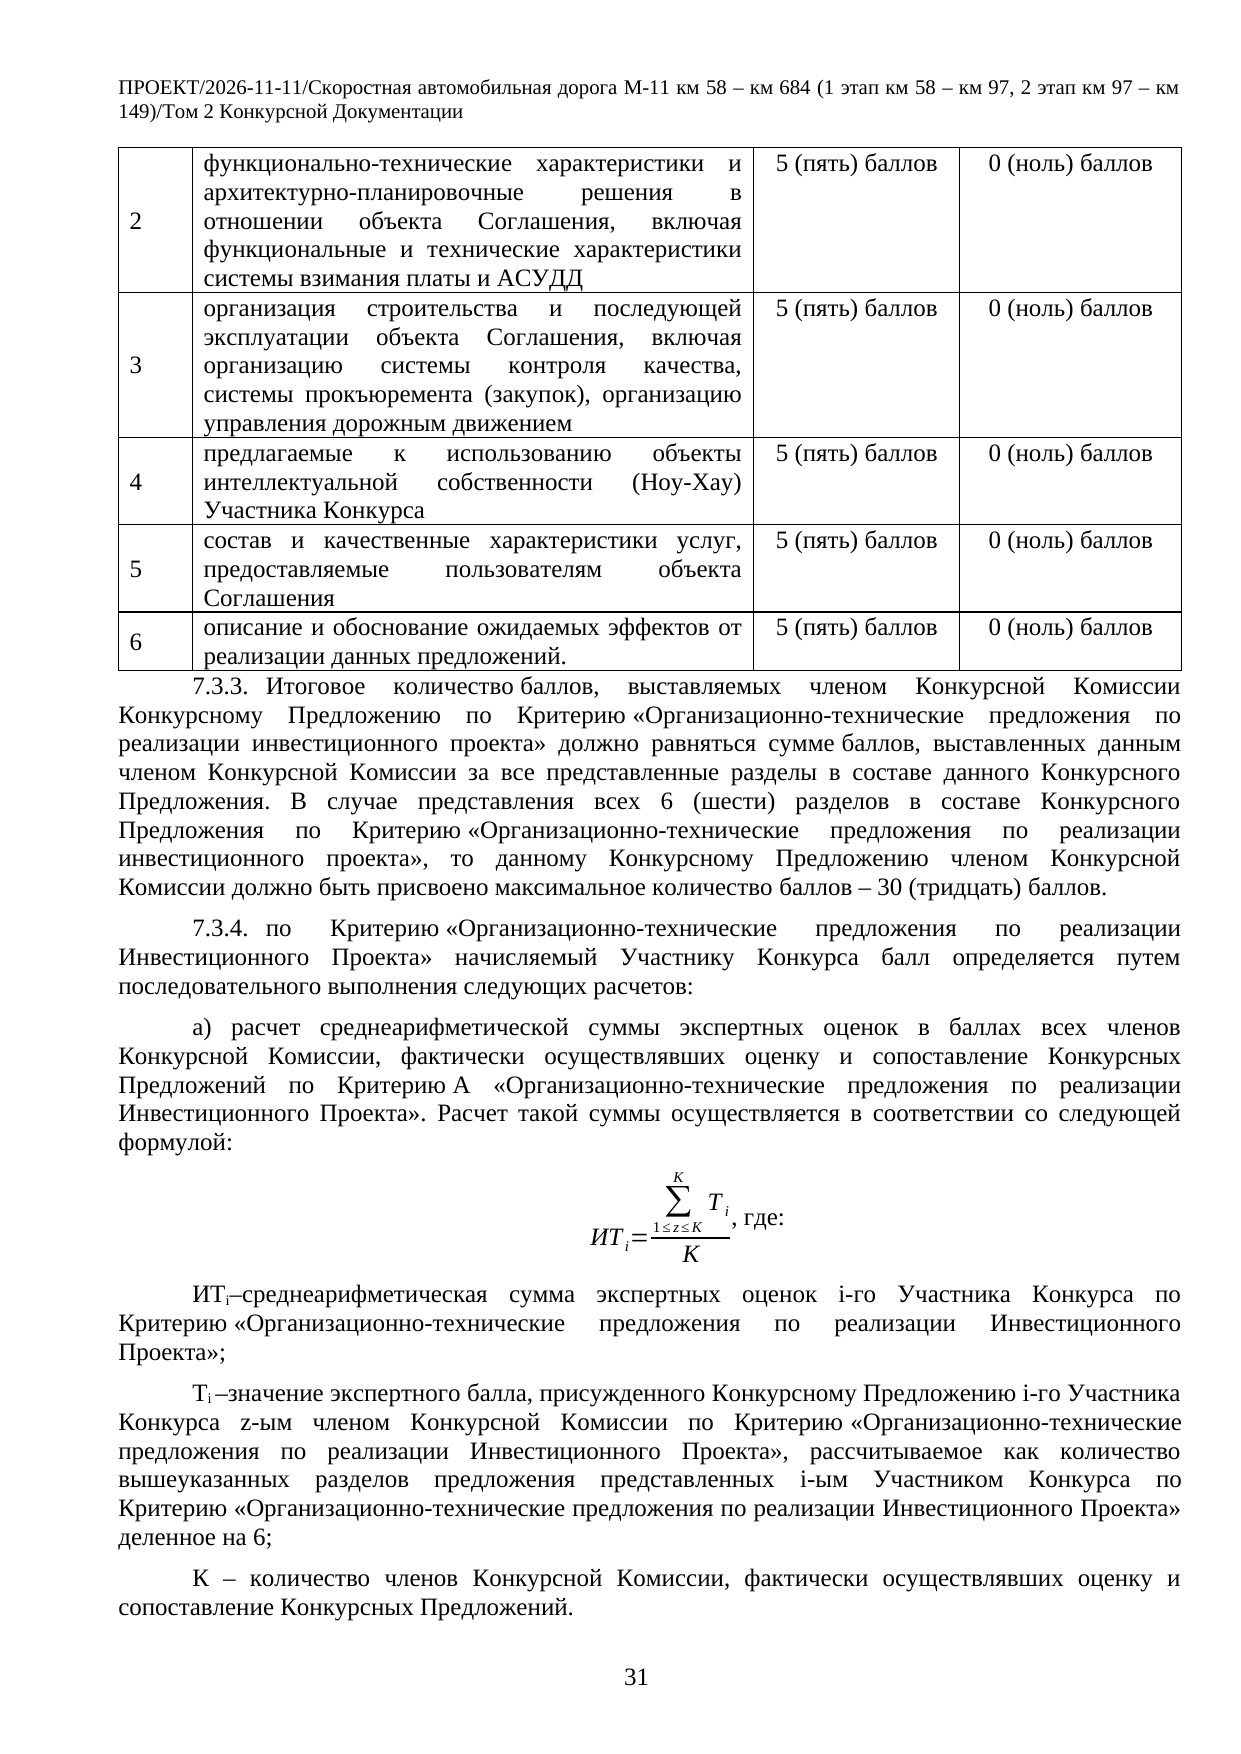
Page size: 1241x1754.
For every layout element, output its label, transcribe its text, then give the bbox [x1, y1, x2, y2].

table_cell предлагаемые к использованию объекты интеллектуальной собственности (Ноу-Хау) Участника Конкурса [193, 438, 753, 524]
text , где: [118, 1168, 1182, 1267]
table_cell 3 [119, 293, 192, 437]
list по Критерию «Организационно-технические предложения по реализации Инвестиционного Проекта» начисляемый Участнику Конкурса балл определяется путем последовательного выполнения следующих расчетов: [118, 913, 1181, 1000]
table_cell 0 (ноль) баллов [960, 293, 1181, 437]
table_cell 5 (пять) баллов [754, 293, 959, 437]
list Итоговое количество баллов, выставляемых членом Конкурсной Комиссии Конкурсному Предложению по Критерию «Организационно-технические предложения по реализации инвестиционного проекта» должно равняться сумме баллов, выставленных данным членом Конкурсной Комиссии за все представленные разделы в составе данного Конкурсного Предложения. В случае представления всех 6 (шести) разделов в составе Конкурсного Предложения по Критерию «Организационно-технические предложения по реализации инвестиционного проекта», то данному Конкурсному Предложению членом Конкурсной Комиссии должно быть присвоено максимальное количество баллов – 30 (тридцать) баллов. [118, 671, 1181, 901]
table_cell состав и качественные характеристики услуг, предоставляемые пользователям объекта Соглашения [193, 525, 753, 611]
table_cell 6 [119, 613, 192, 670]
text а) расчет среднеарифметической суммы экспертных оценок в баллах всех членов Конкурсной Комиссии, фактически осуществлявших оценку и сопоставление Конкурсных Предложений по Критерию А «Организационно-технические предложения по реализации Инвестиционного Проекта». Расчет такой суммы осуществляется в соответствии со следующей формулой: [118, 1012, 1182, 1156]
table_cell 2 [119, 148, 192, 292]
text К – количество членов Конкурсной Комиссии, фактически осуществлявших оценку и сопоставление Конкурсных Предложений. [118, 1563, 1182, 1621]
table_cell 5 (пять) баллов [754, 438, 959, 524]
table_cell 5 (пять) баллов [754, 613, 959, 670]
table_cell 0 (ноль) баллов [960, 148, 1181, 292]
table_cell 4 [119, 438, 192, 524]
table_cell 5 [119, 525, 192, 611]
table_cell 0 (ноль) баллов [960, 613, 1181, 670]
table_cell описание и обоснование ожидаемых эффектов от реализации данных предложений. [193, 613, 753, 670]
text Ti –значение экспертного балла, присужденного Конкурсному Предложению i-го Участника Конкурса z-ым членом Конкурсной Комиссии по Критерию «Организационно-технические предложения по реализации Инвестиционного Проекта», рассчитываемое как количество вышеуказанных разделов предложения представленных i-ым Участником Конкурса по Критерию «Организационно-технические предложения по реализации Инвестиционного Проекта» деленное на 6; [118, 1378, 1182, 1551]
table_cell функционально-технические характеристики и архитектурно-планировочные решения в отношении объекта Соглашения, включая функциональные и технические характеристики системы взимания платы и АСУДД [193, 148, 753, 292]
table_cell 0 (ноль) баллов [960, 438, 1181, 524]
table_cell 5 (пять) баллов [754, 148, 959, 292]
table_cell 0 (ноль) баллов [960, 525, 1181, 611]
text ИТi–среднеарифметическая сумма экспертных оценок i-го Участника Конкурса по Критерию «Организационно-технические предложения по реализации Инвестиционного Проекта»; [118, 1279, 1182, 1366]
table_cell 5 (пять) баллов [754, 525, 959, 611]
table_cell организация строительства и последующей эксплуатации объекта Соглашения, включая организацию системы контроля качества, системы прокъюремента (закупок), организацию управления дорожным движением [193, 293, 753, 437]
